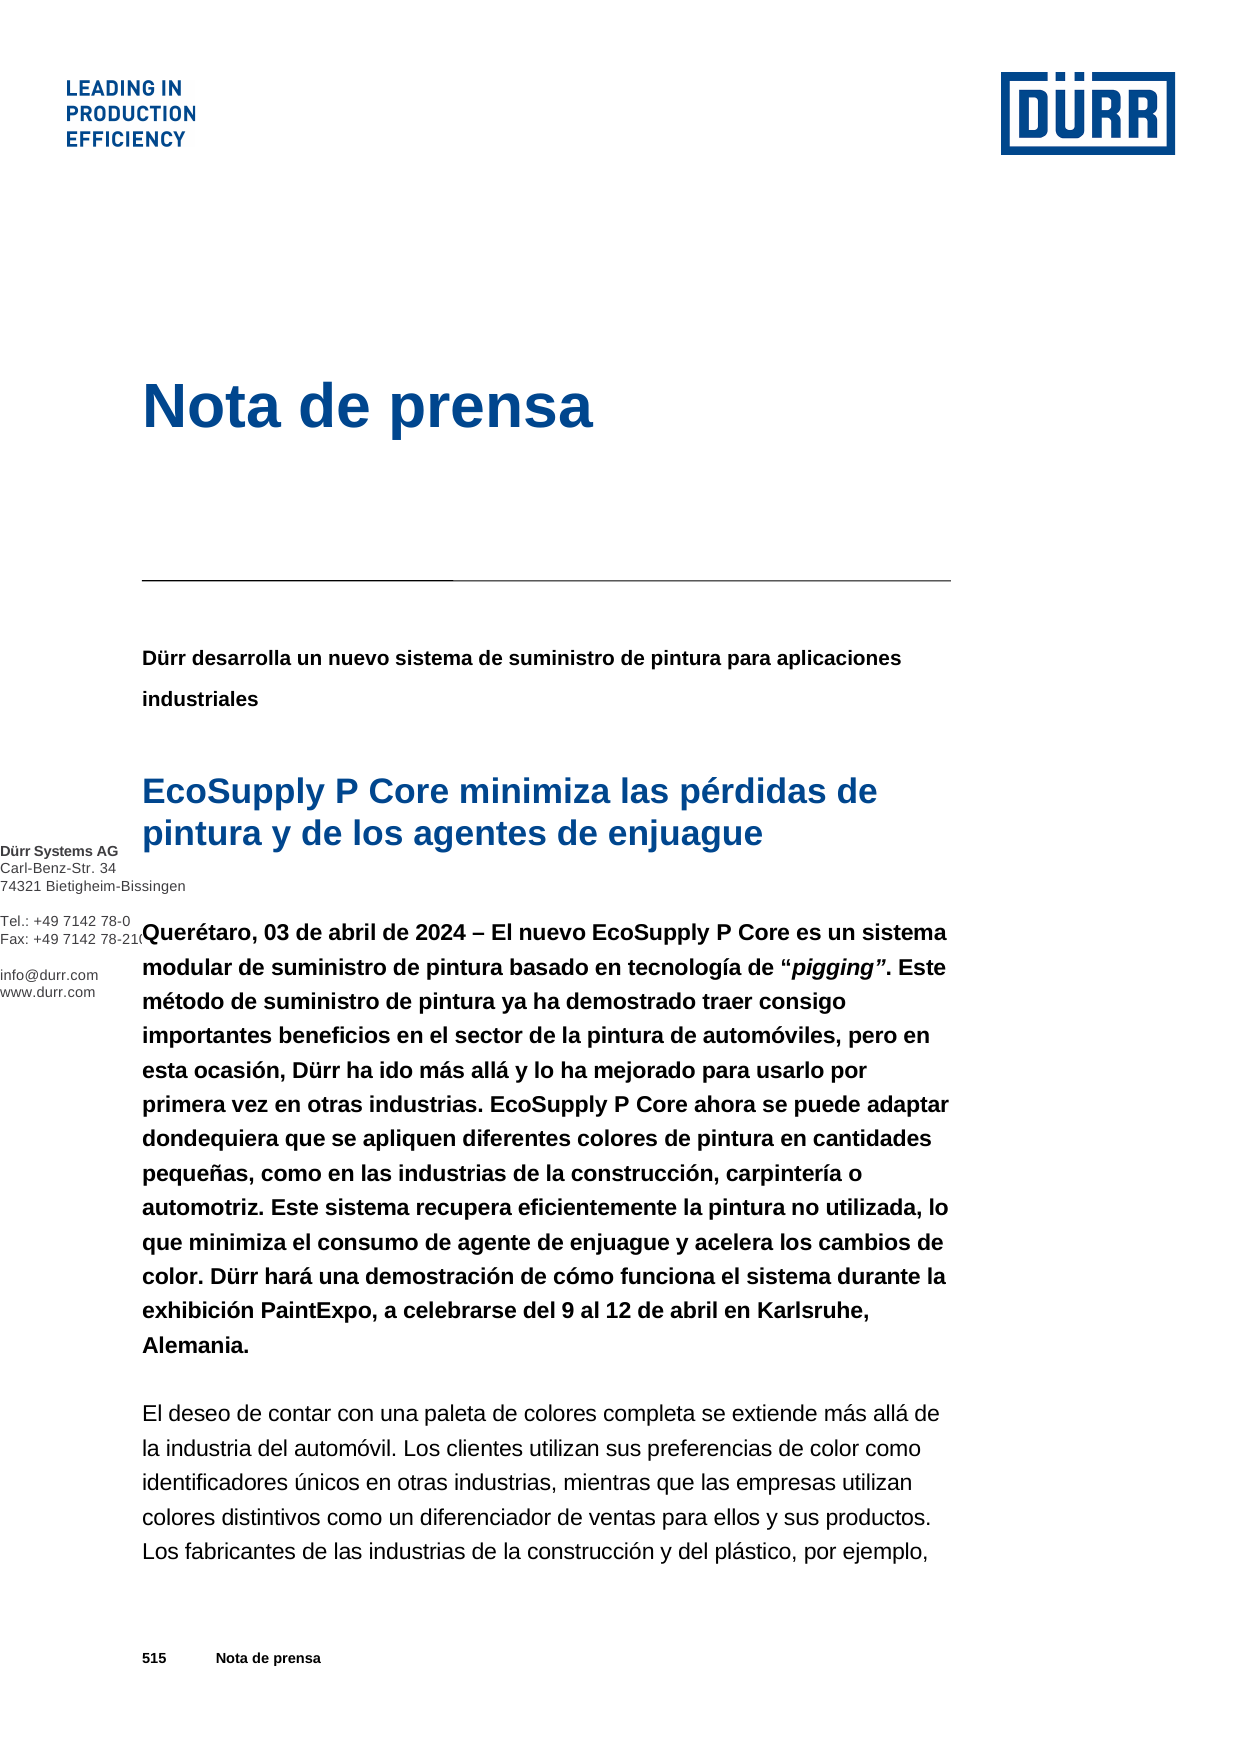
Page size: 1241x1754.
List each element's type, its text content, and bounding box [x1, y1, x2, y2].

text Nota de prensa [142, 366, 951, 441]
picture [67, 80, 196, 147]
text EcoSupply P Core minimiza las pérdidas de pintura y de los agentes de enjuague [142, 769, 951, 853]
picture [1001, 72, 1175, 155]
text Querétaro, 03 de abril de 2024 – El nuevo EcoSupply P Core es un sistema modular de suministro de pintura basado en tecnología de “pigging”. Este método de suministro de pintura ya ha demostrado traer consigo importantes beneficios en el sector de la pintura de automóviles, pero en esta ocasión, Dürr ha ido más allá y lo ha mejorado para usarlo por primera vez en otras industrias. EcoSupply P Core ahora se puede adaptar dondequiera que se apliquen diferentes colores de pintura en cantidades pequeñas, como en las industrias de la construcción, carpintería o automotriz. Este sistema recupera eficientemente la pintura no utilizada, lo que minimiza el consumo de agente de enjuague y acelera los cambios de color. Dürr hará una demostración de cómo funciona el sistema durante la exhibición PaintExpo, a celebrarse del 9 al 12 de abril en Karlsruhe, Alemania. [142, 911, 951, 1358]
text Dürr desarrolla un nuevo sistema de suministro de pintura para aplicaciones industriales [142, 628, 951, 711]
